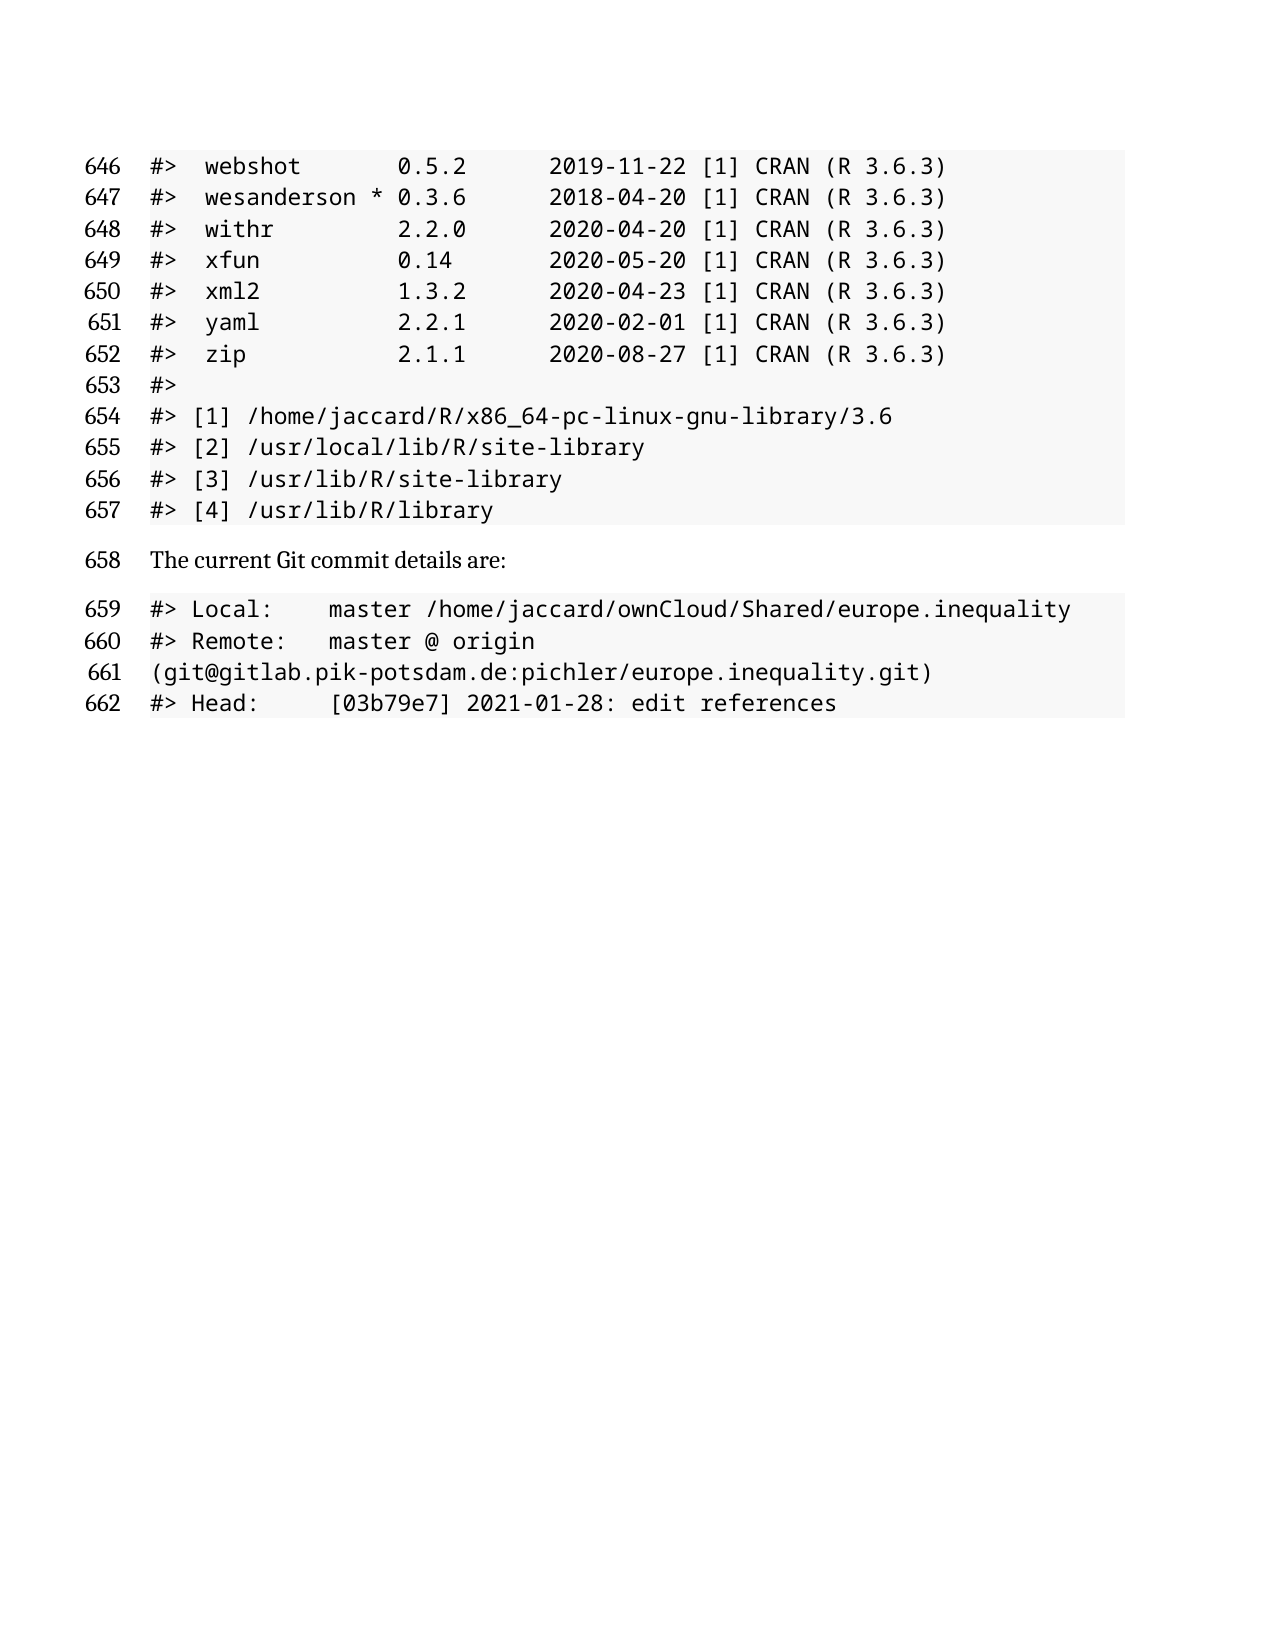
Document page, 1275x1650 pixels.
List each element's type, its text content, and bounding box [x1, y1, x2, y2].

text The current Git commit details are: [150, 546, 1125, 574]
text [150, 150, 1125, 525]
text #> Local: master /home/jaccard/ownCloud/Shared/europe.inequality #> Remote: master @ origin (git@gitlab.pik-potsdam.de:pichler/europe.inequality.git) #> Head: [03b79e7] 2021-01-28: edit references [150, 593, 1125, 718]
